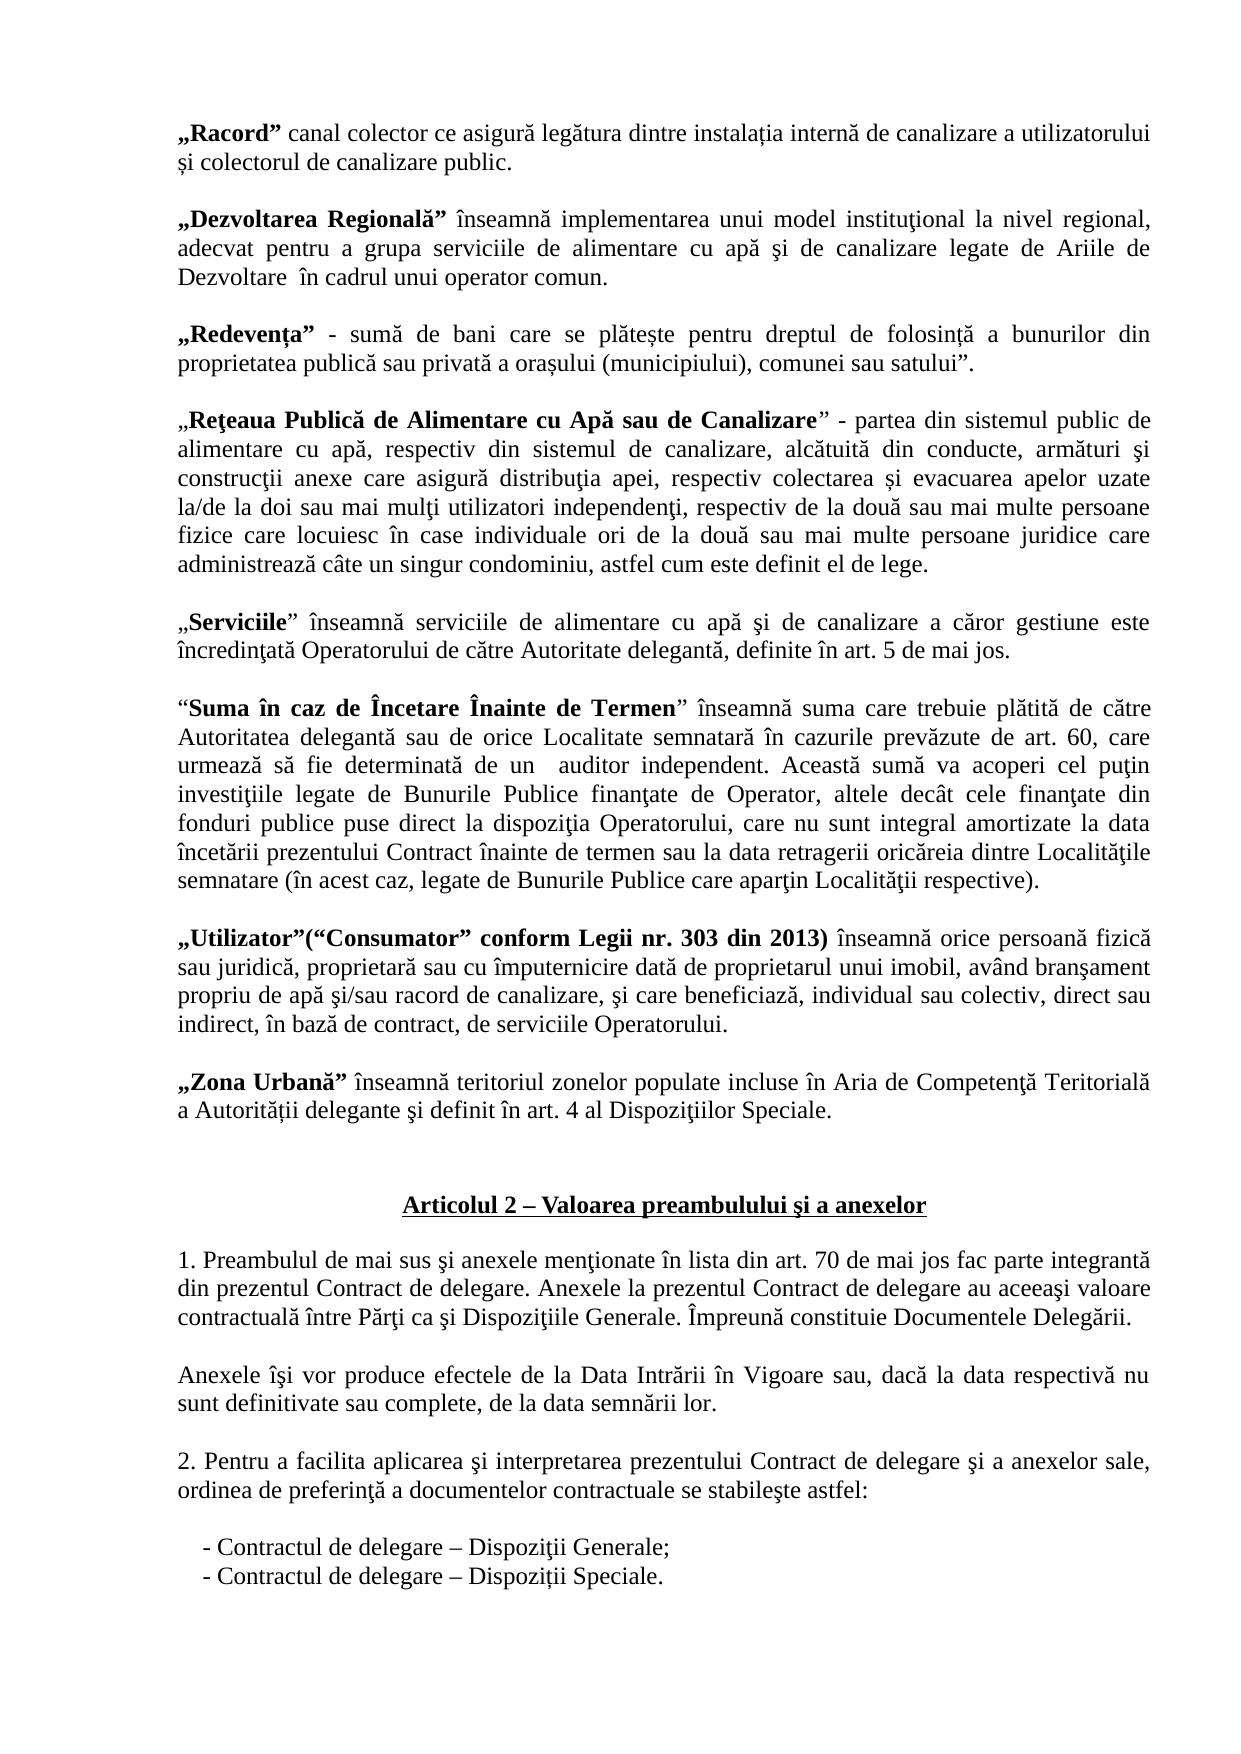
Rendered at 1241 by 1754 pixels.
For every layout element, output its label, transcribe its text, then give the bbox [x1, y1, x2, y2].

text Anexele îşi vor produce efectele de la Data Intrării în Vigoare sau, dacă la data respectivă nu sunt definitivate sau complete, de la data semnării lor. [177, 1360, 1152, 1417]
text „Zona Urbană” înseamnă teritoriul zonelor populate incluse în Aria de Competenţă Teritorială a Autorității delegante şi definit în art. 4 al Dispoziţiilor Speciale. [177, 1067, 1152, 1124]
text „Reţeaua Publică de Alimentare cu Apă sau de Canalizare” - partea din sistemul public de alimentare cu apă, respectiv din sistemul de canalizare, alcătuită din conducte, armături şi construcţii anexe care asigură distribuţia apei, respectiv colectarea și evacuarea apelor uzate la/de la doi sau mai mulţi utilizatori independenţi, respectiv de la două sau mai multe persoane fizice care locuiesc în case individuale ori de la două sau mai multe persoane juridice care administrează câte un singur condominiu, astfel cum este definit el de lege. [177, 406, 1152, 578]
subtitle Articolul 2 – Valoarea preambulului şi a anexelor [177, 1191, 1152, 1220]
text - Contractul de delegare – Dispoziții Speciale. [177, 1561, 1152, 1590]
text „Dezvoltarea Regională” înseamnă implementarea unui model instituţional la nivel regional, adecvat pentru a grupa serviciile de alimentare cu apă şi de canalizare legate de Ariile de Dezvoltare în cadrul unui operator comun. [177, 204, 1152, 291]
text 2. Pentru a facilita aplicarea şi interpretarea prezentului Contract de delegare şi a anexelor sale, ordinea de preferinţă a documentelor contractuale se stabileşte astfel: [177, 1446, 1152, 1503]
text „Utilizator”(“Consumator” conform Legii nr. 303 din 2013) înseamnă orice persoană fizică sau juridică, proprietară sau cu împuternicire dată de proprietarul unui imobil, având branşament propriu de apă şi/sau racord de canalizare, şi care beneficiază, individual sau colectiv, direct sau indirect, în bază de contract, de serviciile Operatorului. [177, 923, 1152, 1038]
text - Contractul de delegare – Dispoziţii Generale; [177, 1532, 1152, 1561]
text 1. Preambulul de mai sus şi anexele menţionate în lista din art. 70 de mai jos fac parte integrantă din prezentul Contract de delegare. Anexele la prezentul Contract de delegare au aceeaşi valoare contractuală între Părţi ca şi Dispoziţiile Generale. Împreună constituie Documentele Delegării. [177, 1245, 1152, 1331]
text „Redevența” - sumă de bani care se plătește pentru dreptul de folosință a bunurilor din proprietatea publică sau privată a orașului (municipiului), comunei sau satului”. [177, 319, 1152, 377]
text “Suma în caz de Încetare Înainte de Termen” înseamnă suma care trebuie plătită de către Autoritatea delegantă sau de orice Localitate semnatară în cazurile prevăzute de art. 60, care urmează să fie determinată de un auditor independent. Această sumă va acoperi cel puţin investiţiile legate de Bunurile Publice finanţate de Operator, altele decât cele finanţate din fonduri publice puse direct la dispoziţia Operatorului, care nu sunt integral amortizate la data încetării prezentului Contract înainte de termen sau la data retragerii oricăreia dintre Localităţile semnatare (în acest caz, legate de Bunurile Publice care aparţin Localităţii respective). [177, 693, 1152, 894]
text „Racord” canal colector ce asigură legătura dintre instalația internă de canalizare a utilizatorului și colectorul de canalizare public. [177, 118, 1152, 176]
text „Serviciile” înseamnă serviciile de alimentare cu apă şi de canalizare a căror gestiune este încredinţată Operatorului de către Autoritate delegantă, definite în art. 5 de mai jos. [177, 607, 1152, 664]
